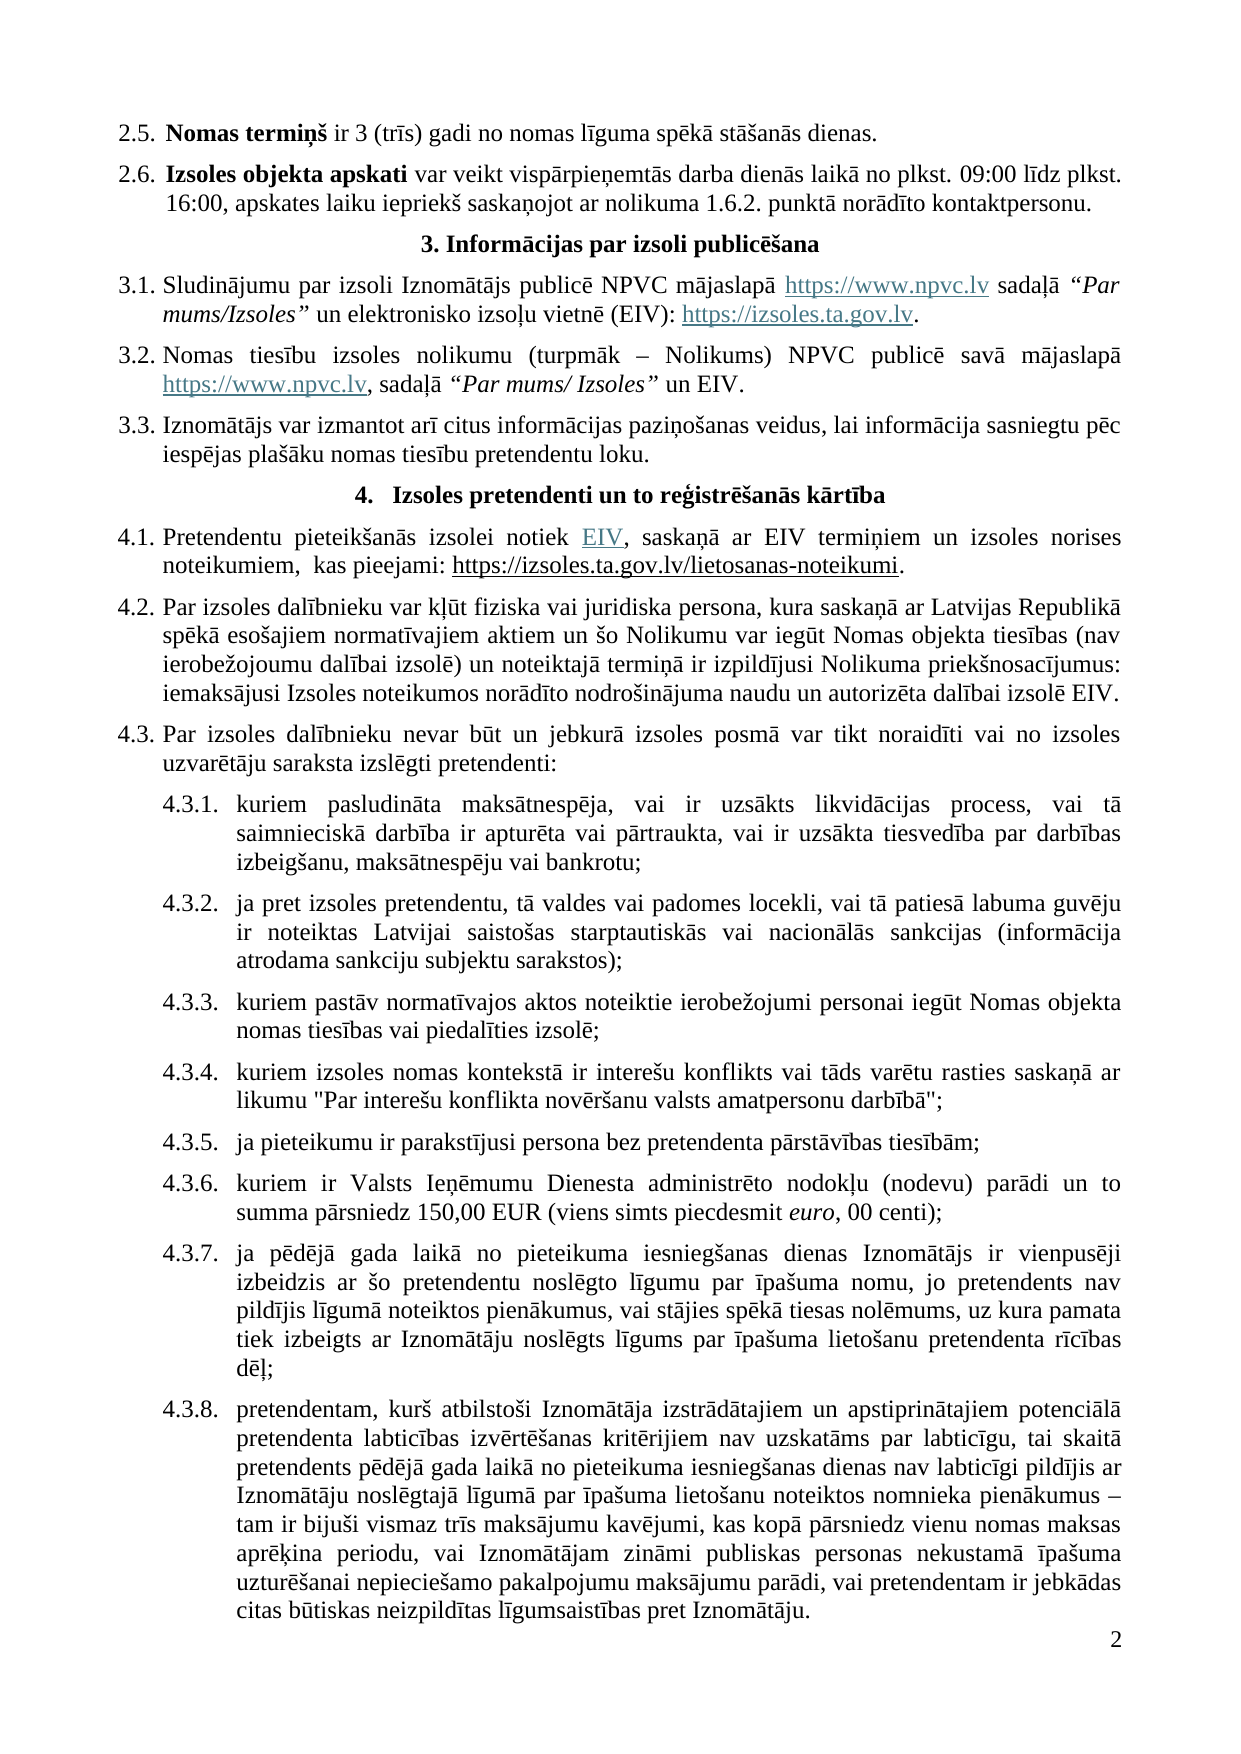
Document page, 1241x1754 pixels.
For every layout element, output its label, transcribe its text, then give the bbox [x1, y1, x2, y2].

list kuriem pasludināta maksātnespēja, vai ir uzsākts likvidācijas process, vai tā saimnieciskā darbība ir apturēta vai pārtraukta, vai ir uzsākta tiesvedība par darbības izbeigšanu, maksātnespēju vai bankrotu; [162, 789, 1122, 876]
list Sludinājumu par izsoli Iznomātājs publicē NPVC mājaslapā https://www.npvc.lv sadaļā “Par mums/Izsoles” un elektronisko izsoļu vietnē (EIV): https://izsoles.ta.gov.lv. [118, 271, 1122, 328]
list Par izsoles dalībnieku var kļūt fiziska vai juridiska persona, kura saskaņā ar Latvijas Republikā spēkā esošajiem normatīvajiem aktiem un šo Nolikumu var iegūt Nomas objekta tiesības (nav ierobežojoumu dalībai izsolē) un noteiktajā termiņā ir izpildījusi Nolikuma priekšnosacījumus: iemaksājusi Izsoles noteikumos norādīto nodrošinājuma naudu un autorizēta dalībai izsolē EIV. [117, 592, 1122, 707]
list Nomas tiesību izsoles nolikumu (turpmāk – Nolikums) NPVC publicē savā mājaslapā https://www.npvc.lv, sadaļā “Par mums/ Izsoles” un EIV. [118, 341, 1122, 398]
list Iznomātājs var izmantot arī citus informācijas paziņošanas veidus, lai informācija sasniegtu pēc iespējas plašāku nomas tiesību pretendentu loku. [118, 411, 1122, 468]
list ja pieteikumu ir parakstījusi persona bez pretendenta pārstāvības tiesībām; [162, 1127, 1122, 1156]
text 3. Informācijas par izsoli publicēšana [118, 229, 1122, 258]
list Pretendentu pieteikšanās izsolei notiek EIV, saskaņā ar EIV termiņiem un izsoles norises noteikumiem, kas pieejami: https://izsoles.ta.gov.lv/lietosanas-noteikumi. [117, 522, 1122, 579]
list kuriem izsoles nomas kontekstā ir interešu konflikts vai tāds varētu rasties saskaņā ar likumu "Par interešu konflikta novēršanu valsts amatpersonu darbībā"; [162, 1057, 1122, 1114]
list ja pēdējā gada laikā no pieteikuma iesniegšanas dienas Iznomātājs ir vienpusēji izbeidzis ar šo pretendentu noslēgto līgumu par īpašuma nomu, jo pretendents nav pildījis līgumā noteiktos pienākumus, vai stājies spēkā tiesas nolēmums, uz kura pamata tiek izbeigts ar Iznomātāju noslēgts līgums par īpašuma lietošanu pretendenta rīcības dēļ; [162, 1238, 1122, 1382]
list Par izsoles dalībnieku nevar būt un jebkurā izsoles posmā var tikt noraidīti vai no izsoles uzvarētāju saraksta izslēgti pretendenti: [117, 719, 1122, 777]
list Izsoles pretendenti un to reģistrēšanās kārtība [118, 481, 1122, 509]
list Nomas termiņš ir 3 (trīs) gadi no nomas līguma spēkā stāšanās dienas. [118, 118, 1122, 147]
list kuriem ir Valsts Ieņēmumu Dienesta administrēto nodokļu (nodevu) parādi un to summa pārsniedz 150,00 EUR (viens simts piecdesmit euro, 00 centi); [162, 1168, 1122, 1226]
list Izsoles objekta apskati var veikt vispārpieņemtās darba dienās laikā no plkst. 09:00 līdz plkst. 16:00, apskates laiku iepriekš saskaņojot ar nolikuma 1.6.2. punktā norādīto kontaktpersonu. [118, 159, 1122, 217]
list pretendentam, kurš atbilstoši Iznomātāja izstrādātajiem un apstiprinātajiem potenciālā pretendenta labticības izvērtēšanas kritērijiem nav uzskatāms par labticīgu, tai skaitā pretendents pēdējā gada laikā no pieteikuma iesniegšanas dienas nav labticīgi pildījis ar Iznomātāju noslēgtajā līgumā par īpašuma lietošanu noteiktos nomnieka pienākumus – tam ir bijuši vismaz trīs maksājumu kavējumi, kas kopā pārsniedz vienu nomas maksas aprēķina periodu, vai Iznomātājam zināmi publiskas personas nekustamā īpašuma uzturēšanai nepieciešamo pakalpojumu maksājumu parādi, vai pretendentam ir jebkādas citas būtiskas neizpildītas līgumsaistības pret Iznomātāju. [162, 1394, 1122, 1624]
list kuriem pastāv normatīvajos aktos noteiktie ierobežojumi personai iegūt Nomas objekta nomas tiesības vai piedalīties izsolē; [162, 987, 1122, 1044]
list ja pret izsoles pretendentu, tā valdes vai padomes locekli, vai tā patiesā labuma guvēju ir noteiktas Latvijai saistošas starptautiskās vai nacionālās sankcijas (informācija atrodama sankciju subjektu sarakstos); [162, 888, 1122, 974]
